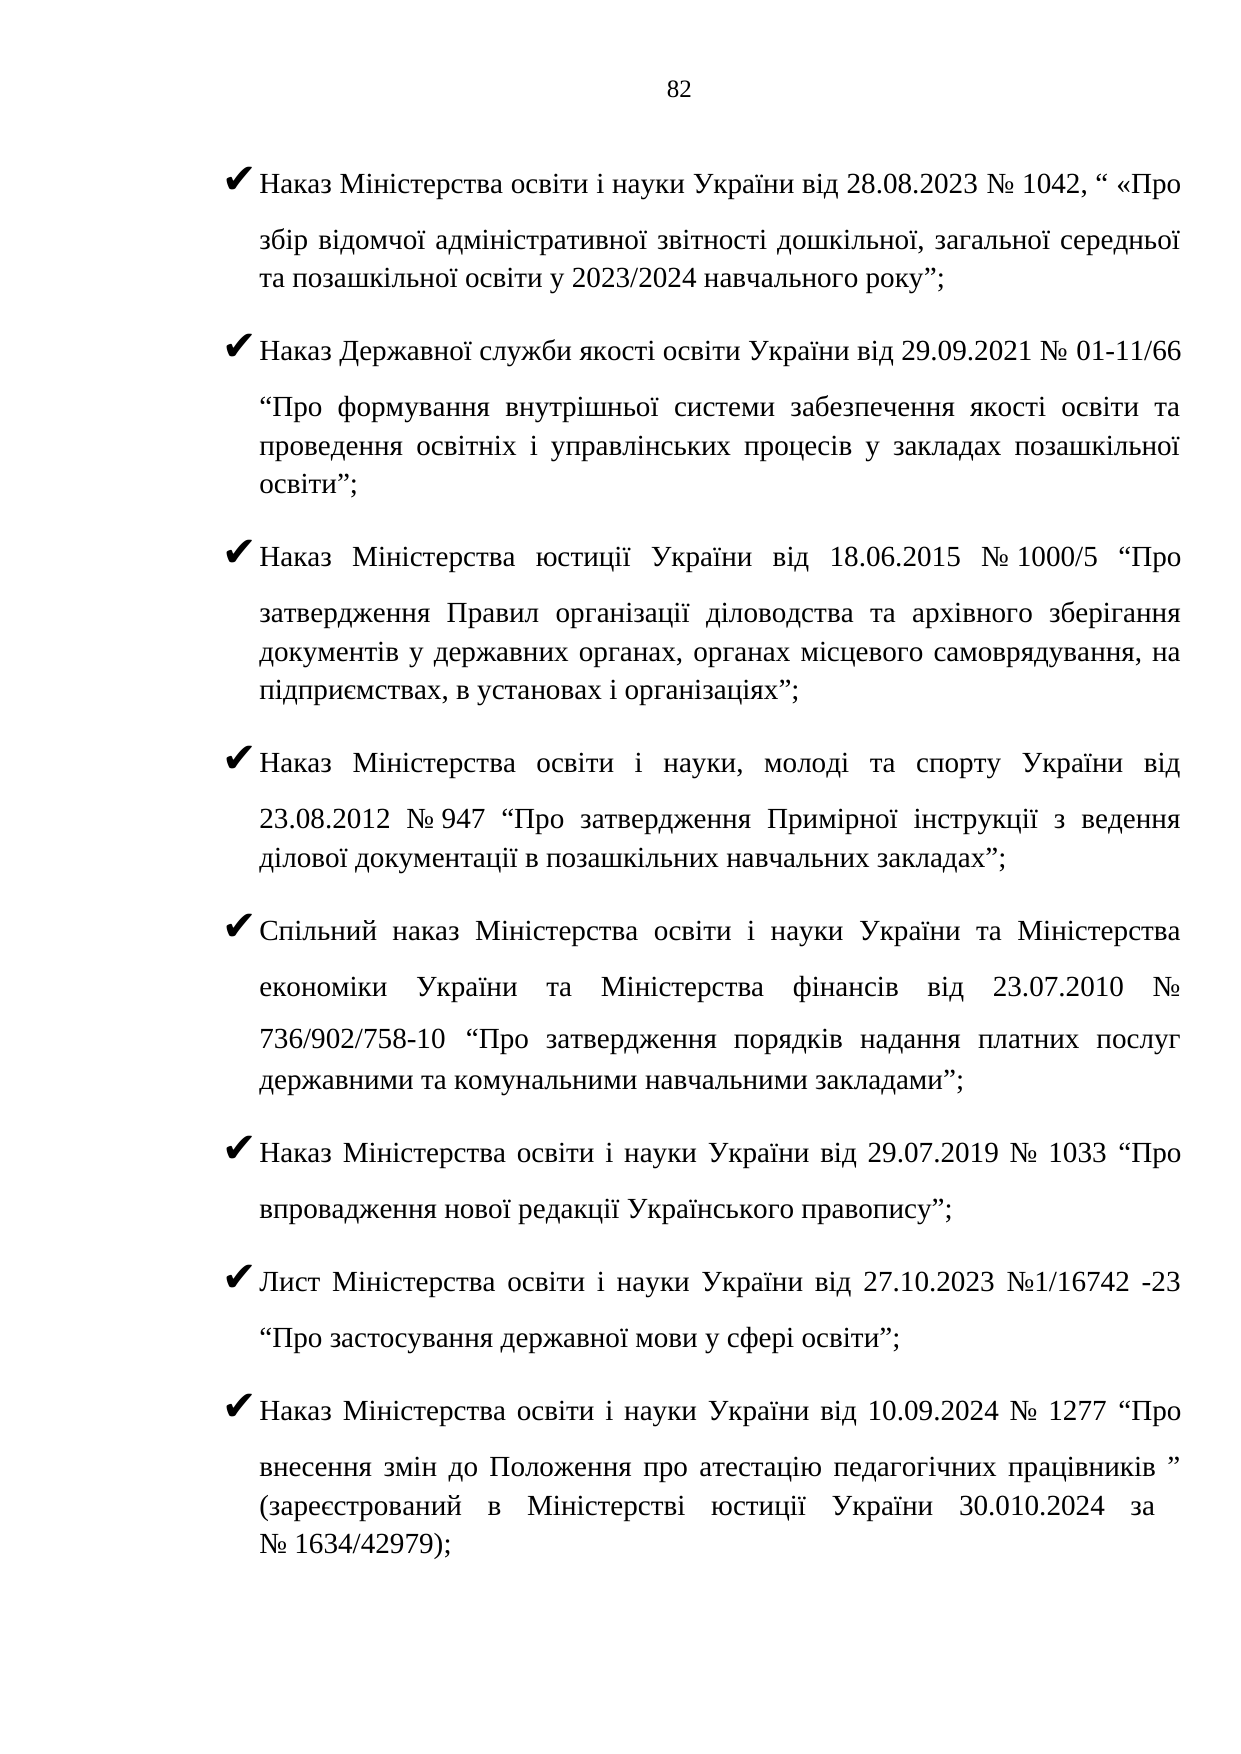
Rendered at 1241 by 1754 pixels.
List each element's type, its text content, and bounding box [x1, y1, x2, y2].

list Наказ Міністерства освіти і науки України від 10.09.2024 № 1277 “Про внесення змін до Положення про атестацію педагогічних працівників ” (зареєстрований в Міністерстві юстиції України 30.010.2024 за № 1634/42979); [222, 1359, 1181, 1560]
list Наказ Міністерства освіти і науки України від 29.07.2019 № 1033 “Про впровадження нової редакції Українського правопису”; [222, 1101, 1181, 1225]
list Наказ Міністерства освіти і науки, молоді та спорту України від 23.08.2012 № 947 “Про затвердження Примірної інструкції з ведення ділової документації в позашкільних навчальних закладах”; [222, 711, 1181, 873]
list Наказ Державної служби якості освіти України від 29.09.2021 № 01-11/66 “Про формування внутрішньої системи забезпечення якості освіти та проведення освітніх і управлінських процесів у закладах позашкільної освіти”; [222, 299, 1181, 500]
list Наказ Міністерства освіти і науки України від 28.08.2023 № 1042, “ «Про збір відомчої адміністративної звітності дошкільної, загальної середньої та позашкільної освіти у 2023/2024 навчального року”; [222, 131, 1181, 294]
list Лист Міністерства освіти і науки України від 27.10.2023 №1/16742 -23 “Про застосування державної мови у сфері освіти”; [222, 1230, 1181, 1354]
list Спільний наказ Міністерства освіти і науки України та Міністерства економіки України та Міністерства фінансів від 23.07.2010 № 736/902/758-10 “Про затвердження порядків надання платних послуг державними та комунальними навчальними закладами”; [222, 878, 1181, 1096]
list Наказ Міністерства юстиції України від 18.06.2015 № 1000/5 “Про затвердження Правил організації діловодства та архівного зберігання документів у державних органах, органах місцевого самоврядування, на підприємствах, в установах і організаціях”; [222, 505, 1181, 706]
